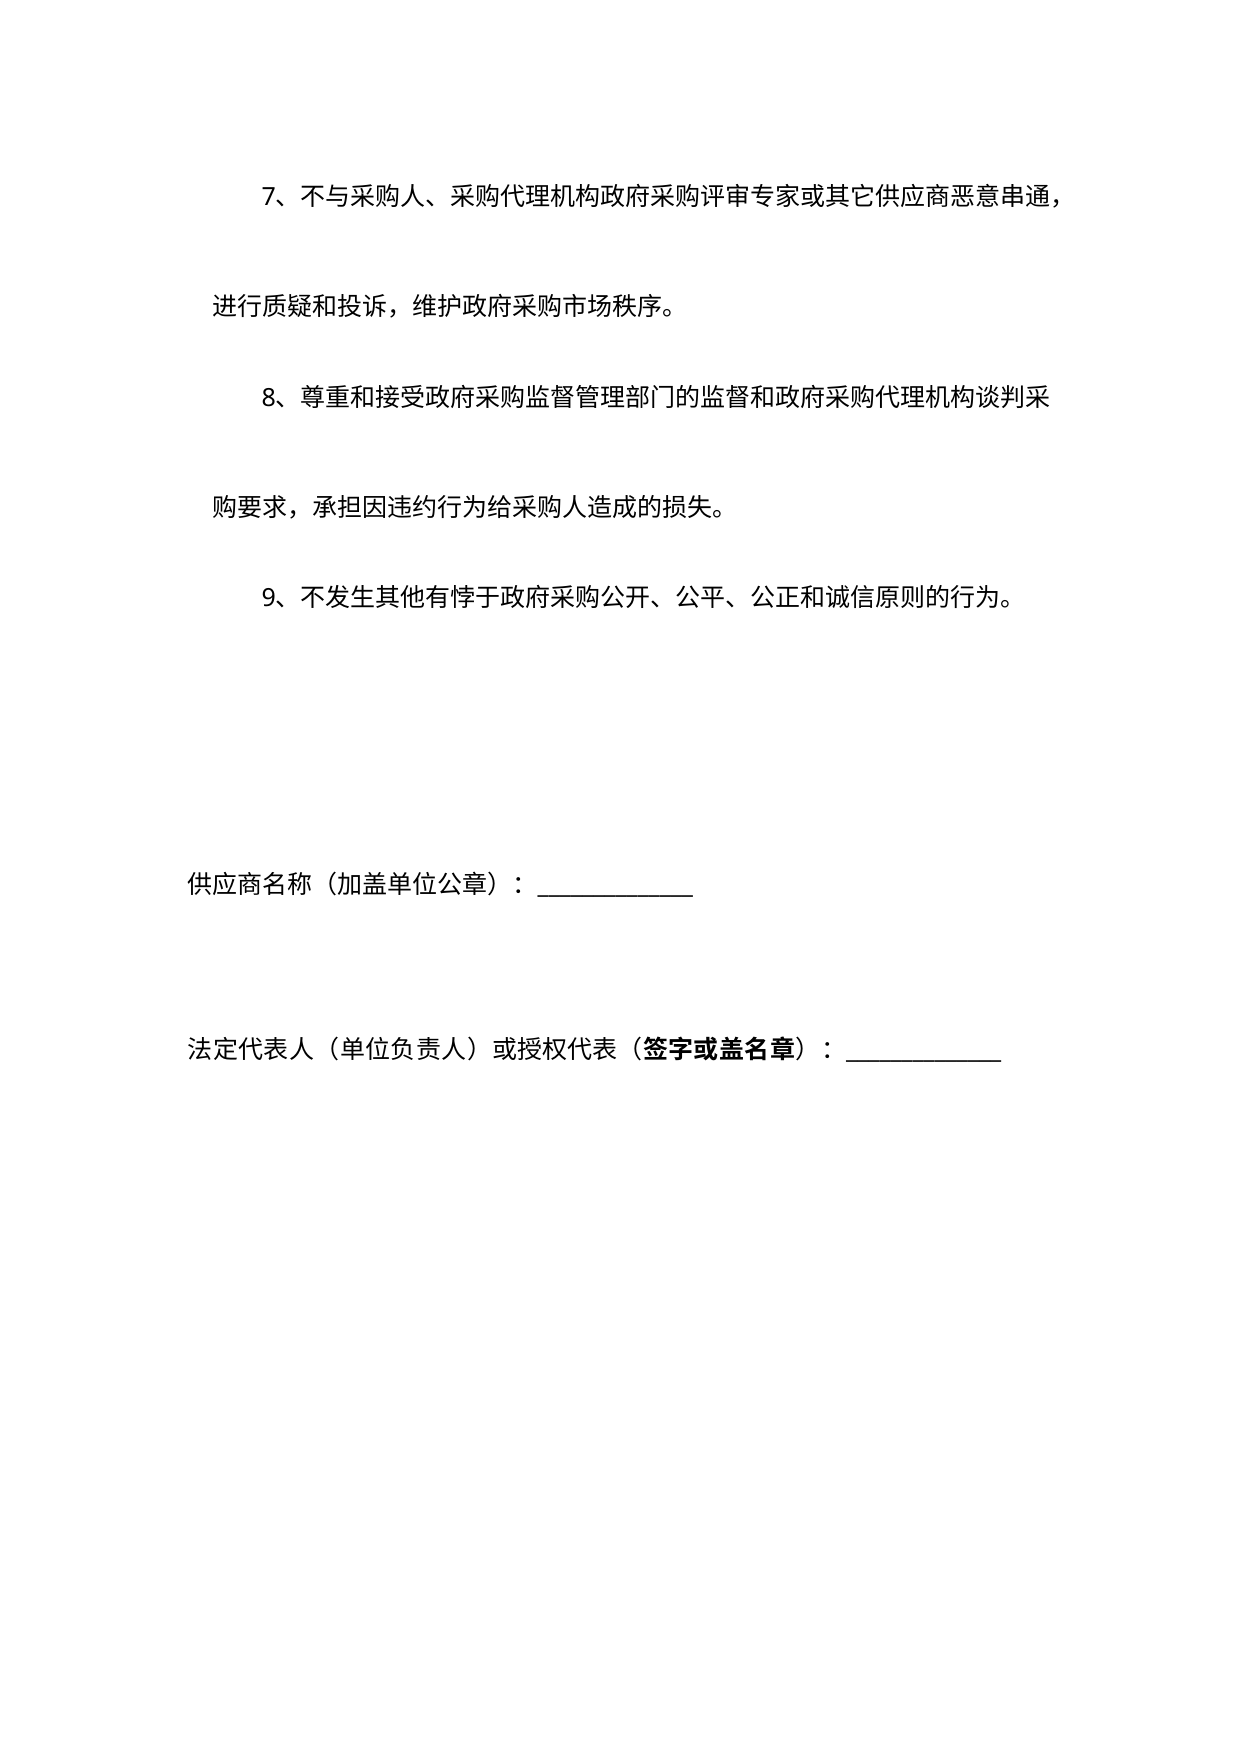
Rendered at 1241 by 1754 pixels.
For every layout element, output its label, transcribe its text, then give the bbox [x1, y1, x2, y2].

text 9、不发生其他有悖于政府采购公开、公平、公正和诚信原则的行为。 [212, 563, 1053, 628]
text 7、不与采购人、采购代理机构政府采购评审专家或其它供应商恶意串通，进行质疑和投诉，维护政府采购市场秩序。 [212, 162, 1053, 337]
text 供应商名称（加盖单位公章）：______________ [187, 850, 1053, 915]
text 法定代表人（单位负责人）或授权代表（签字或盖名章）：______________ [187, 1015, 1053, 1080]
text 8、尊重和接受政府采购监督管理部门的监督和政府采购代理机构谈判采购要求，承担因违约行为给采购人造成的损失。 [212, 363, 1053, 538]
